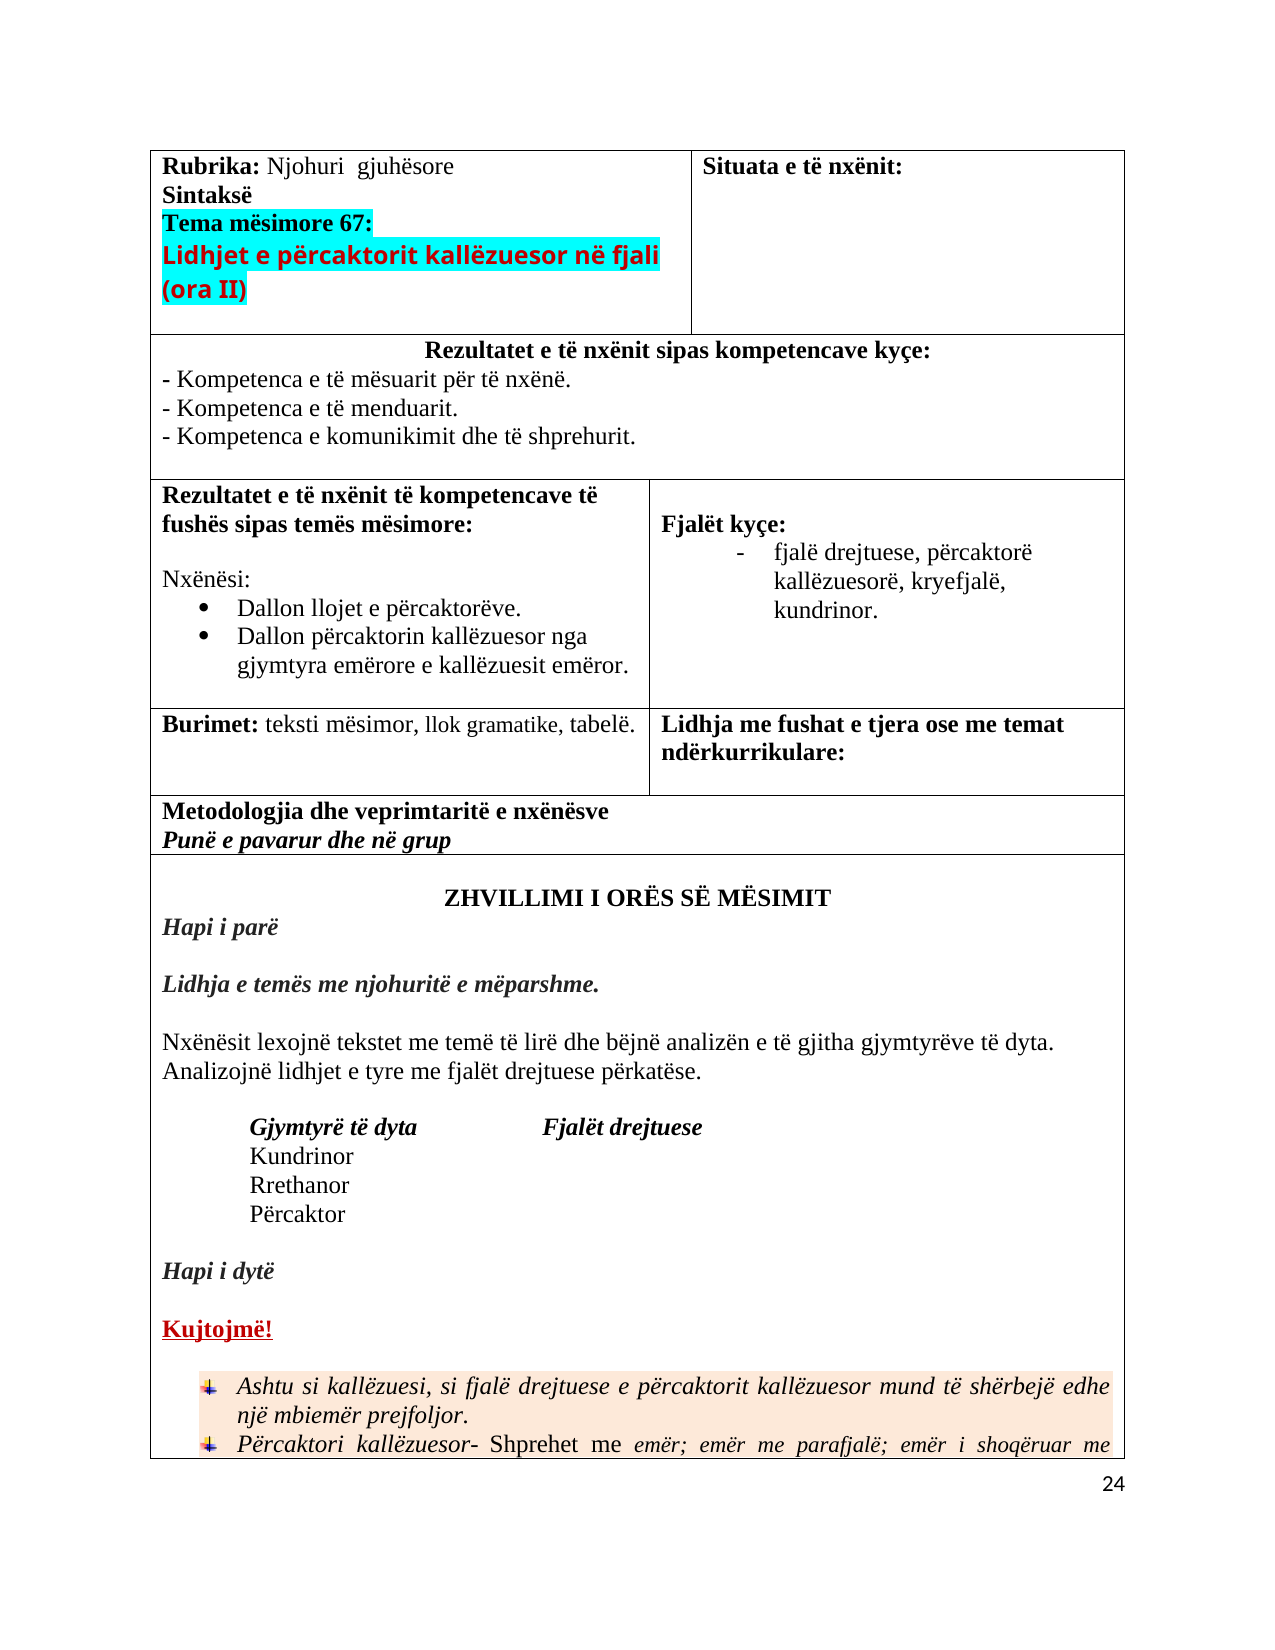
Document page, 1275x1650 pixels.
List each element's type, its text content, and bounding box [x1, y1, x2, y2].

table_cell Fjalët kyçe: fjalë drejtuese, përcaktorë kallëzuesorë, kryefjalë, kundrinor. [650, 480, 1124, 708]
table_cell Rubrika: Njohuri gjuhësore Sintaksë Tema mësimore 67: Lidhjet e përcaktorit kallëzuesor në fjali (ora II) [151, 151, 691, 334]
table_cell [151, 855, 1124, 1457]
table_cell Lidhja me fushat e tjera ose me temat ndërkurrikulare: [650, 709, 1124, 795]
table_cell Rezultatet e të nxënit sipas kompetencave kyçe: - Kompetenca e të mësuarit për të nxënë. - Kompetenca e të menduarit. - Kompetenca e komunikimit dhe të shprehurit. [151, 335, 1124, 479]
table_cell Burimet: teksti mësimor, llok gramatike, tabelë. [151, 709, 649, 795]
table_cell Metodologjia dhe veprimtaritë e nxënësve Punë e pavarur dhe në grup [151, 796, 1124, 853]
picture [200, 1378, 217, 1395]
picture [200, 1435, 217, 1452]
table_cell Rezultatet e të nxënit të kompetencave të fushës sipas temës mësimore: Nxënësi: Dallon llojet e përcaktorëve. Dallon përcaktorin kallëzuesor nga gjymtyra emërore e kallëzuesit emëror. [151, 480, 649, 708]
table_cell Situata e të nxënit: [692, 151, 1124, 334]
